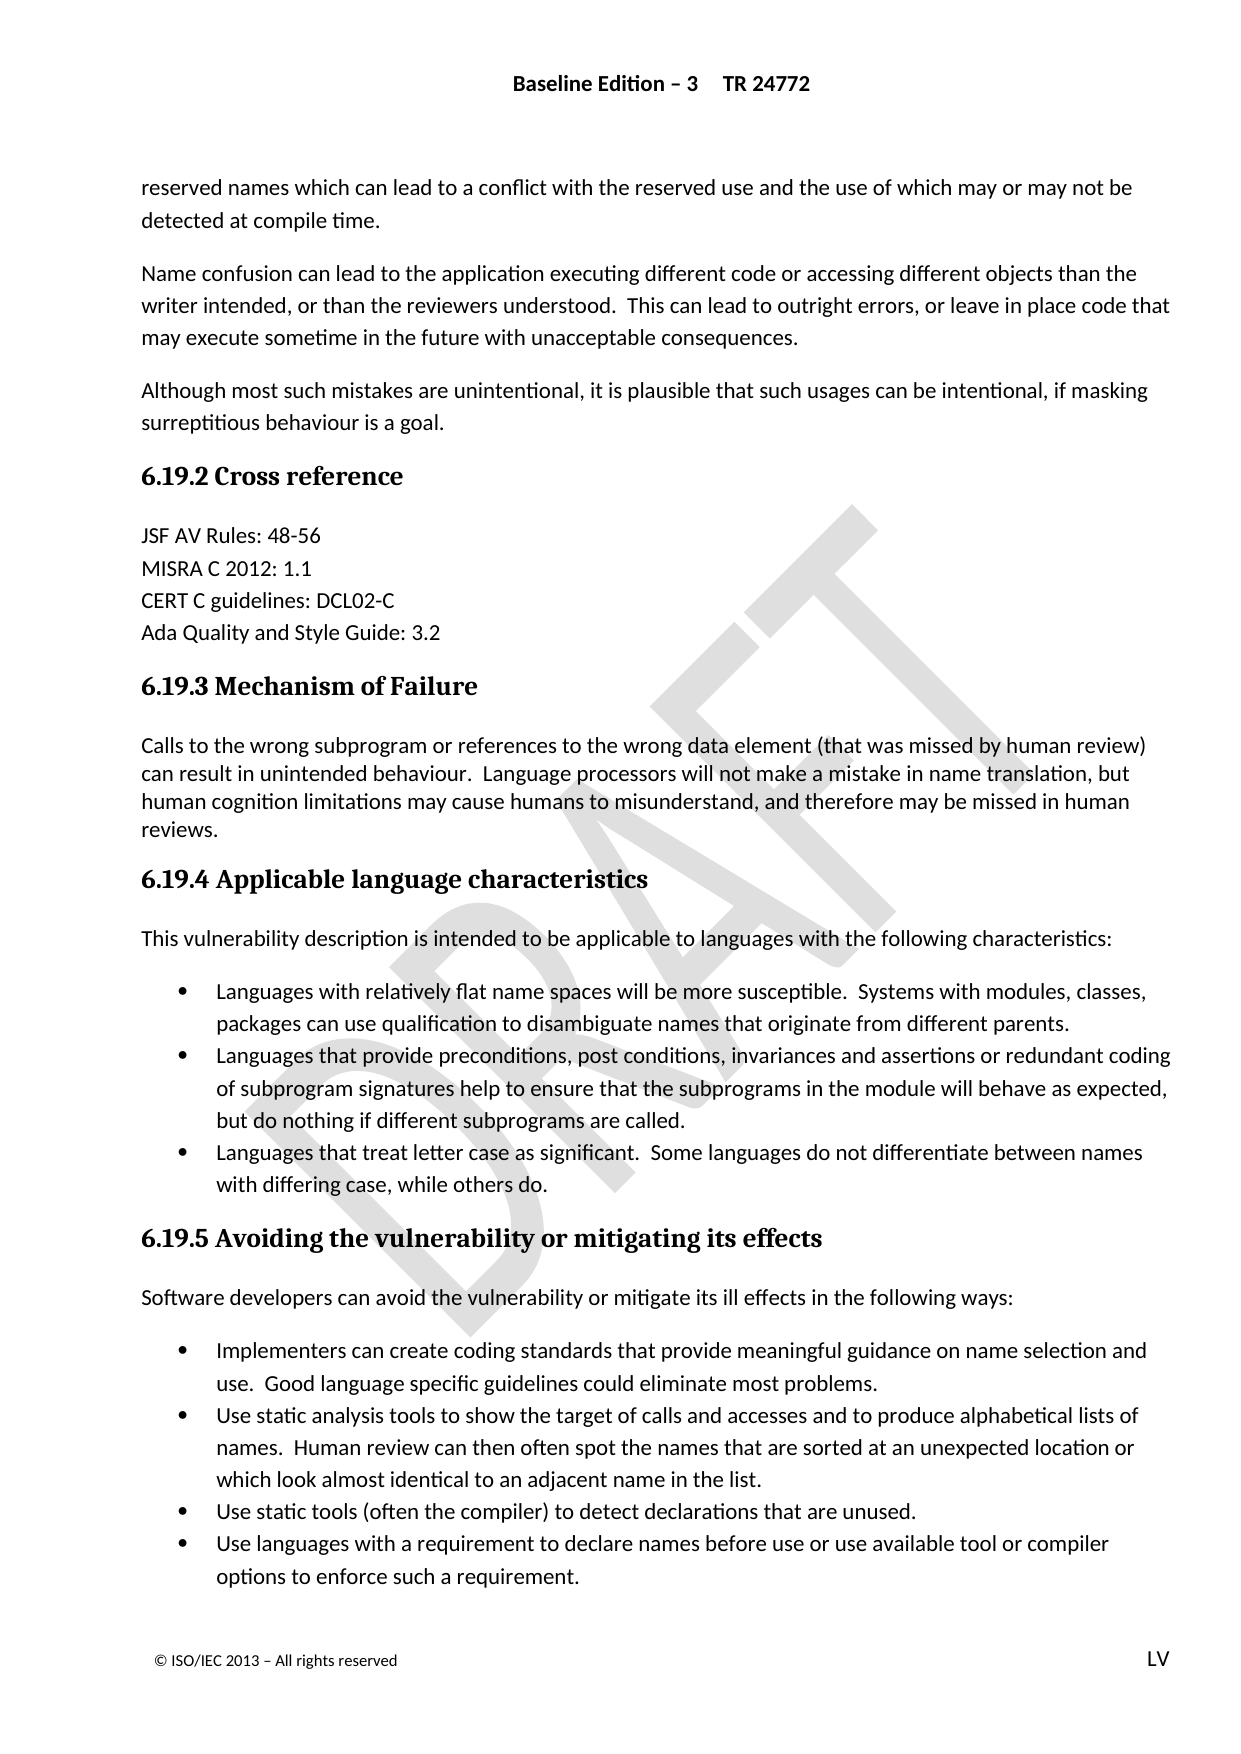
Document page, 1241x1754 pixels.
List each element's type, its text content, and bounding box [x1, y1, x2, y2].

text Calls to the wrong subprogram or references to the wrong data element (that was missed by human review) can result in unintended behaviour. Language processors will not make a mistake in name translation, but human cognition limitations may cause humans to misunderstand, and therefore may be missed in human reviews. [141, 731, 1182, 843]
text Although most such mistakes are unintentional, it is plausible that such usages can be intentional, if masking surreptitious behaviour is a goal. [141, 376, 1182, 436]
text MISRA C 2012: 1.1 [141, 554, 1182, 582]
text Name confusion can lead to the application executing different code or accessing different objects than the writer intended, or than the reviewers understood. This can lead to outright errors, or leave in place code that may execute sometime in the future with unacceptable consequences. [141, 259, 1182, 351]
subtitle 6.19.2 Cross reference [141, 461, 1182, 492]
list Languages that provide preconditions, post conditions, invariances and assertions or redundant coding of subprogram signatures help to ensure that the subprograms in the module will behave as expected, but do nothing if different subprograms are called. [178, 1042, 1182, 1134]
text Ada Quality and Style Guide: 3.2 [141, 618, 1182, 646]
list Use languages with a requirement to declare names before use or use available tool or compiler options to enforce such a requirement. [178, 1529, 1182, 1590]
text Software developers can avoid the vulnerability or mitigate its ill effects in the following ways: [141, 1283, 1182, 1311]
list Use static tools (often the compiler) to detect declarations that are unused. [178, 1497, 1182, 1525]
text CERT C guidelines: DCL02-C [141, 586, 1182, 614]
list Implementers can create coding standards that provide meaningful guidance on name selection and use. Good language specific guidelines could eliminate most problems. [178, 1336, 1182, 1397]
text This vulnerability description is intended to be applicable to languages with the following characteristics: [141, 924, 1182, 952]
list Languages that treat letter case as significant. Some languages do not differentiate between names with differing case, while others do. [178, 1138, 1182, 1198]
list Languages with relatively flat name spaces will be more susceptible. Systems with modules, classes, packages can use qualification to disambiguate names that originate from different parents. [178, 977, 1182, 1037]
subtitle 6.19.5 Avoiding the vulnerability or mitigating its effects [141, 1223, 1182, 1254]
text JSF AV Rules: 48-56 [141, 521, 1182, 549]
subtitle 6.19.4 Applicable language characteristics [141, 864, 1182, 895]
list Use static analysis tools to show the target of calls and accesses and to produce alphabetical lists of names. Human review can then often spot the names that are sorted at an unexpected location or which look almost identical to an adjacent name in the list. [178, 1401, 1182, 1493]
subtitle 6.19.3 Mechanism of Failure [141, 671, 1182, 702]
